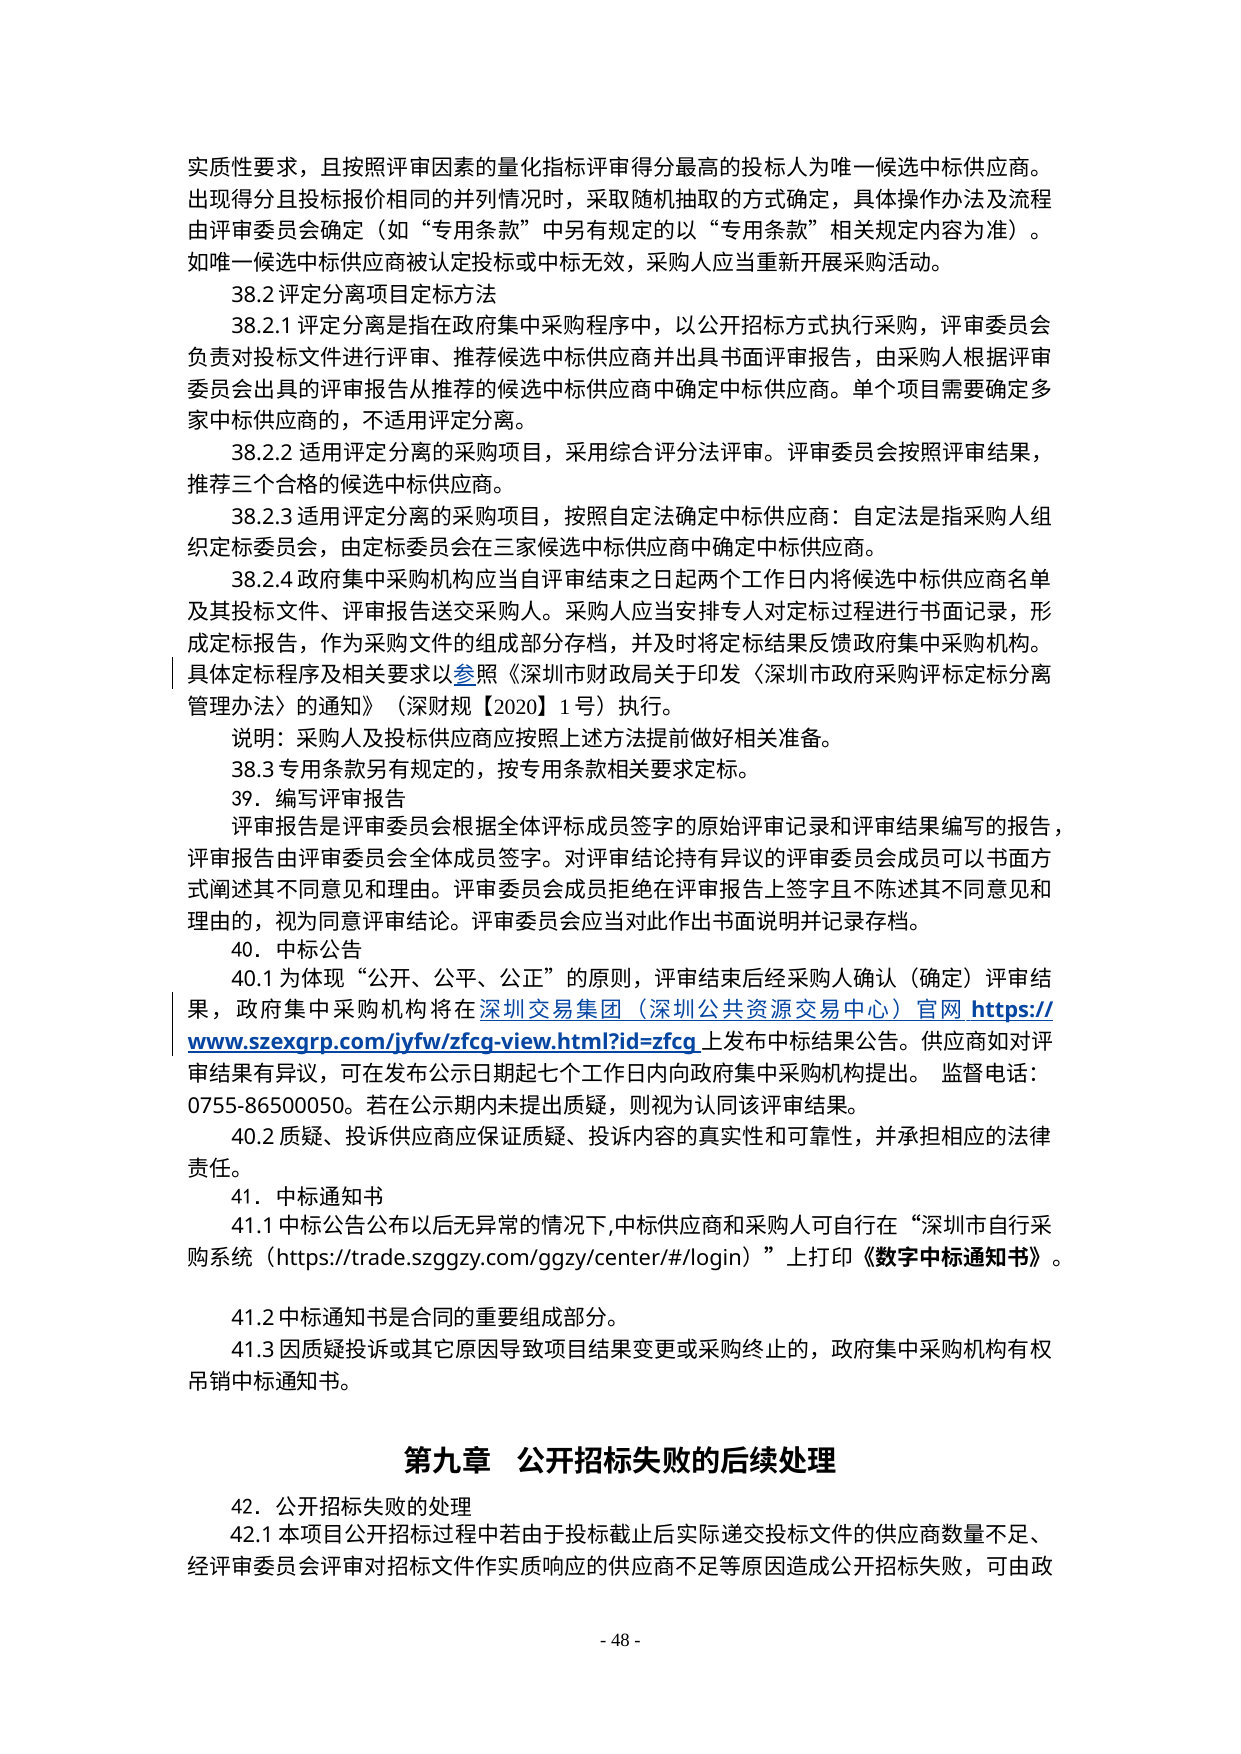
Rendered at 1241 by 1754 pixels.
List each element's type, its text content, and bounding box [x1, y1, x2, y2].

text 41．中标通知书 [187, 1183, 1053, 1208]
text 42．公开招标失败的处理 [187, 1492, 1053, 1517]
text 40.1为体现“公开、公平、公正”的原则，评审结束后经采购人确认（确定）评审结果，政府集中采购机构将在上发布中标结果公告。供应商如对评审结果有异议，可在发布公示日期起七个工作日内向政府集中采购机构提出。 监督电话：0755-86500050。若在公示期内未提出质疑，则视为认同该评审结果。 [187, 961, 1053, 1119]
text 39．编写评审报告 [187, 784, 1053, 809]
text 38.2.1评定分离是指在政府集中采购程序中，以公开招标方式执行采购，评审委员会负责对投标文件进行评审、推荐候选中标供应商并出具书面评审报告，由采购人根据评审委员会出具的评审报告从推荐的候选中标供应商中确定中标供应商。单个项目需要确定多家中标供应商的，不适用评定分离。 [187, 308, 1053, 435]
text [187, 1517, 1053, 1581]
text 41.1中标公告公布以后无异常的情况下,中标供应商和采购人可自行在“深圳市自行采购系统（https://trade.szggzy.com/ggzy/center/#/login）”上打印《数字中标通知书》。 [187, 1208, 1053, 1300]
text 说明：采购人及投标供应商应按照上述方法提前做好相关准备。 [187, 721, 1053, 752]
text 38.2.3适用评定分离的采购项目，按照自定法确定中标供应商：自定法是指采购人组织定标委员会，由定标委员会在三家候选中标供应商中确定中标供应商。 [187, 499, 1053, 562]
text 40．中标公告 [187, 936, 1053, 961]
text 41.3因质疑投诉或其它原因导致项目结果变更或采购终止的，政府集中采购机构有权吊销中标通知书。 [187, 1332, 1053, 1395]
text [187, 150, 1053, 277]
text 38.2.4政府集中采购机构应当自评审结束之日起两个工作日内将候选中标供应商名单及其投标文件、评审报告送交采购人。采购人应当安排专人对定标过程进行书面记录，形成定标报告，作为采购文件的组成部分存档，并及时将定标结果反馈政府集中采购机构。具体定标程序及相关要求以照《深圳市财政局关于印发〈深圳市政府采购评标定标分离管理办法〉的通知》（深财规【2020】1号）执行。 [187, 562, 1053, 721]
text 评审报告是评审委员会根据全体评标成员签字的原始评审记录和评审结果编写的报告，评审报告由评审委员会全体成员签字。对评审结论持有异议的评审委员会成员可以书面方式阐述其不同意见和理由。评审委员会成员拒绝在评审报告上签字且不陈述其不同意见和理由的，视为同意评审结论。评审委员会应当对此作出书面说明并记录存档。 [187, 809, 1053, 936]
text 41.2中标通知书是合同的重要组成部分。 [187, 1300, 1053, 1332]
text 38.3专用条款另有规定的，按专用条款相关要求定标。 [187, 752, 1053, 784]
text 38.2.2 适用评定分离的采购项目，采用综合评分法评审。评审委员会按照评审结果，推荐三个合格的候选中标供应商。 [187, 435, 1053, 499]
list 公开招标失败的后续处理 [187, 1438, 1053, 1480]
text 40.2质疑、投诉供应商应保证质疑、投诉内容的真实性和可靠性，并承担相应的法律责任。 [187, 1119, 1053, 1183]
text 38.2评定分离项目定标方法 [187, 277, 1053, 308]
